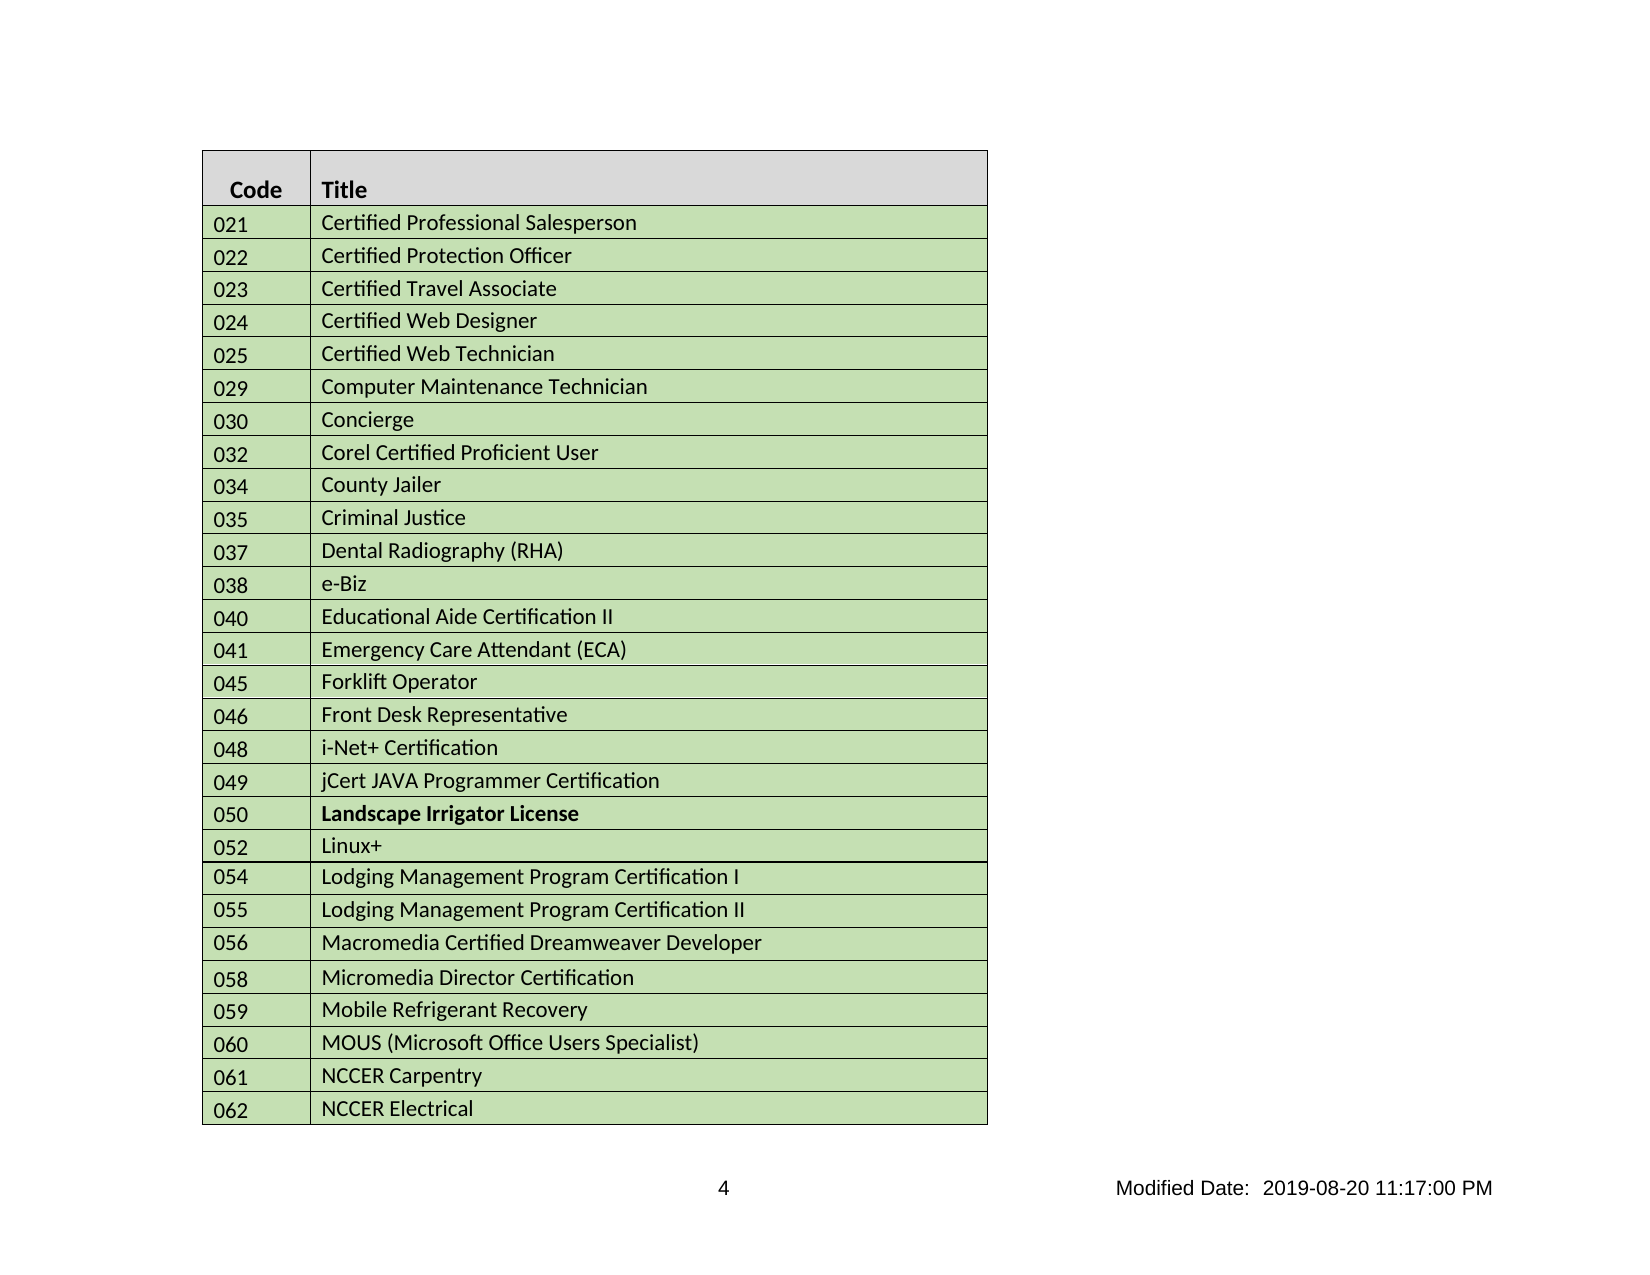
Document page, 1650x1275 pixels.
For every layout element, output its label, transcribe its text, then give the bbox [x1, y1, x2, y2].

table_cell County Jailer [311, 469, 987, 501]
table_cell Linux+ [311, 830, 987, 861]
table_cell 056 [203, 928, 310, 960]
table_cell e-Biz [311, 567, 987, 599]
table_cell jCert JAVA Programmer Certification [311, 764, 987, 796]
table_cell 062 [203, 1092, 310, 1124]
table_cell Forklift Operator [311, 666, 987, 697]
table_cell Educational Aide Certification II [311, 600, 987, 632]
table_cell Front Desk Representative [311, 699, 987, 730]
table_cell 055 [203, 895, 310, 927]
table_cell Corel Certified Proficient User [311, 436, 987, 468]
table_cell 050 [203, 797, 310, 829]
table_cell 032 [203, 436, 310, 468]
table_cell Lodging Management Program Certification I [311, 863, 987, 894]
table_cell 038 [203, 567, 310, 599]
table_cell Lodging Management Program Certification II [311, 895, 987, 927]
table_cell Mobile Refrigerant Recovery [311, 994, 987, 1026]
table_cell Dental Radiography (RHA) [311, 534, 987, 566]
table_cell 054 [203, 863, 310, 894]
table_cell Certified Web Designer [311, 305, 987, 336]
table_cell 058 [203, 961, 310, 993]
table_cell 059 [203, 994, 310, 1026]
table_cell 022 [203, 239, 310, 271]
table_cell Concierge [311, 403, 987, 435]
table_cell 024 [203, 305, 310, 336]
table_cell 021 [203, 206, 310, 238]
table_cell Landscape Irrigator License [311, 797, 987, 829]
table_cell NCCER Carpentry [311, 1059, 987, 1091]
table_cell 061 [203, 1059, 310, 1091]
table_cell NCCER Electrical [311, 1092, 987, 1124]
table_cell 040 [203, 600, 310, 632]
table_cell 046 [203, 699, 310, 730]
table_cell 049 [203, 764, 310, 796]
table_cell Criminal Justice [311, 502, 987, 533]
table_cell 023 [203, 272, 310, 304]
table_cell Certified Protection Officer [311, 239, 987, 271]
table_header Code [203, 151, 310, 205]
table_cell 030 [203, 403, 310, 435]
table_cell 060 [203, 1027, 310, 1058]
table_cell 052 [203, 830, 310, 861]
table_cell 037 [203, 534, 310, 566]
table_cell Computer Maintenance Technician [311, 370, 987, 402]
table_cell 034 [203, 469, 310, 501]
table_cell i-Net+ Certification [311, 731, 987, 763]
table_cell Certified Web Technician [311, 337, 987, 369]
table_cell Emergency Care Attendant (ECA) [311, 633, 987, 664]
table_cell MOUS (Microsoft Office Users Specialist) [311, 1027, 987, 1058]
table_cell Certified Travel Associate [311, 272, 987, 304]
table_cell 025 [203, 337, 310, 369]
table_cell Macromedia Certified Dreamweaver Developer [311, 928, 987, 960]
table_header Title [311, 151, 987, 205]
table_cell 029 [203, 370, 310, 402]
table_cell Certified Professional Salesperson [311, 206, 987, 238]
table_cell 035 [203, 502, 310, 533]
table_cell 041 [203, 633, 310, 664]
table_cell 048 [203, 731, 310, 763]
table_cell 045 [203, 666, 310, 697]
table_cell Micromedia Director Certification [311, 961, 987, 993]
